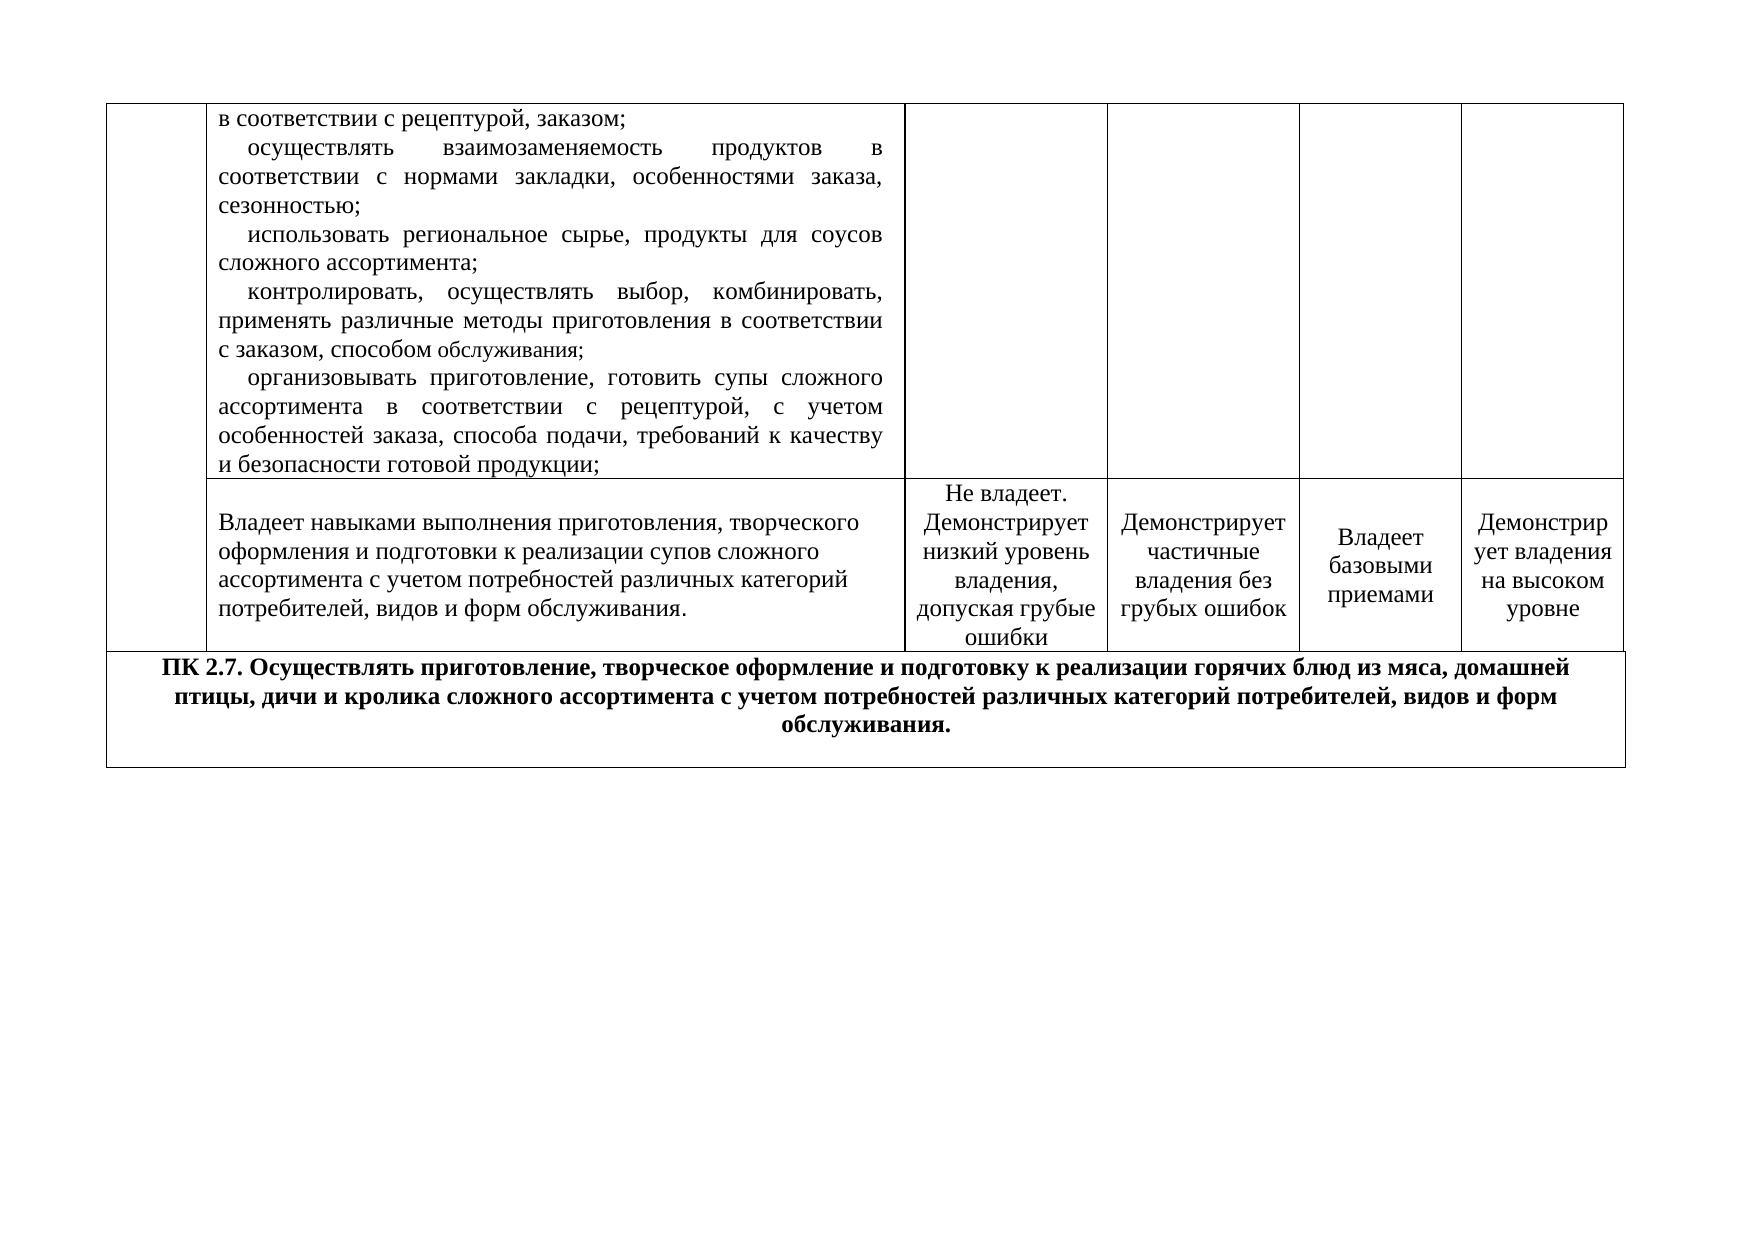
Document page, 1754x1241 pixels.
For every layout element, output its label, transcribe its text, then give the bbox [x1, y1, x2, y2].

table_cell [1300, 104, 1461, 477]
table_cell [1108, 104, 1299, 477]
table_cell Демонстрирует частичные владения без грубых ошибок [1108, 479, 1299, 651]
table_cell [1462, 104, 1623, 477]
table_cell ПК 2.7. Осуществлять приготовление, творческое оформление и подготовку к реализации горячих блюд из мяса, домашней птицы, дичи и кролика сложного ассортимента с учетом потребностей различных категорий потребителей, видов и форм обслуживания. [107, 652, 1625, 767]
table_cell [207, 104, 904, 477]
table_cell Владеет базовыми приемами [1300, 479, 1461, 651]
table_cell Не владеет. Демонстрирует низкий уровень владения, допуская грубые ошибки [906, 479, 1107, 651]
table_cell Владеет навыками выполнения приготовления, творческого оформления и подготовки к реализации супов сложного ассортимента с учетом потребностей различных категорий потребителей, видов и форм обслуживания. [207, 479, 904, 651]
table_cell Демонстрирует владения на высоком уровне [1462, 479, 1623, 651]
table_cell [906, 104, 1107, 477]
